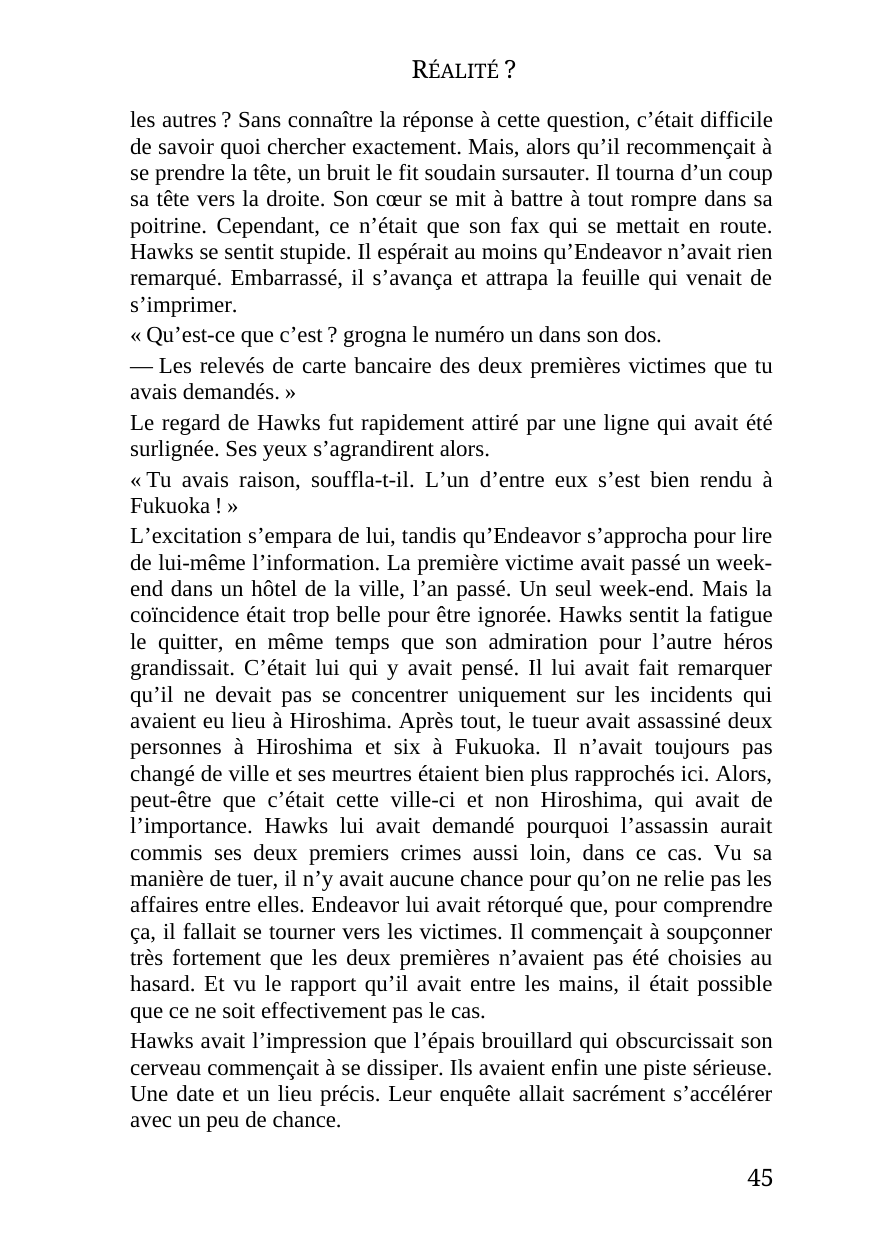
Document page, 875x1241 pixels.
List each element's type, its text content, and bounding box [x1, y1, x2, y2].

text Hawks avait l’impression que l’épais brouillard qui obscurcissait son cerveau commençait à se dissiper. Ils avaient enfin une piste sérieuse. Une date et un lieu précis. Leur enquête allait sacrément s’accélérer avec un peu de chance. [130, 1027, 774, 1133]
text — Les relevés de carte bancaire des deux premières victimes que tu avais demandés. » [130, 352, 774, 404]
text Le regard de Hawks fut rapidement attiré par une ligne qui avait été surlignée. Ses yeux s’agrandirent alors. [130, 409, 774, 461]
text « Tu avais raison, souffla-t-il. L’un d’entre eux s’est bien rendu à Fukuoka ! » [130, 466, 774, 518]
text « Qu’est-ce que c’est ? grogna le numéro un dans son dos. [130, 321, 774, 348]
text L’excitation s’empara de lui, tandis qu’Endeavor s’approcha pour lire de lui-même l’information. La première victime avait passé un week-end dans un hôtel de la ville, l’an passé. Un seul week-end. Mais la coïncidence était trop belle pour être ignorée. Hawks sentit la fatigue le quitter, en même temps que son admiration pour l’autre héros grandissait. C’était lui qui y avait pensé. Il lui avait fait remarquer qu’il ne devait pas se concentrer uniquement sur les incidents qui avaient eu lieu à Hiroshima. Après tout, le tueur avait assassiné deux personnes à Hiroshima et six à Fukuoka. Il n’avait toujours pas changé de ville et ses meurtres étaient bien plus rapprochés ici. Alors, peut-être que c’était cette ville-ci et non Hiroshima, qui avait de l’importance. Hawks lui avait demandé pourquoi l’assassin aurait commis ses deux premiers crimes aussi loin, dans ce cas. Vu sa manière de tuer, il n’y avait aucune chance pour qu’on ne relie pas les affaires entre elles. Endeavor lui avait rétorqué que, pour comprendre ça, il fallait se tourner vers les victimes. Il commençait à soupçonner très fortement que les deux premières n’avaient pas été choisies au hasard. Et vu le rapport qu’il avait entre les mains, il était possible que ce ne soit effectivement pas le cas. [130, 522, 774, 1023]
